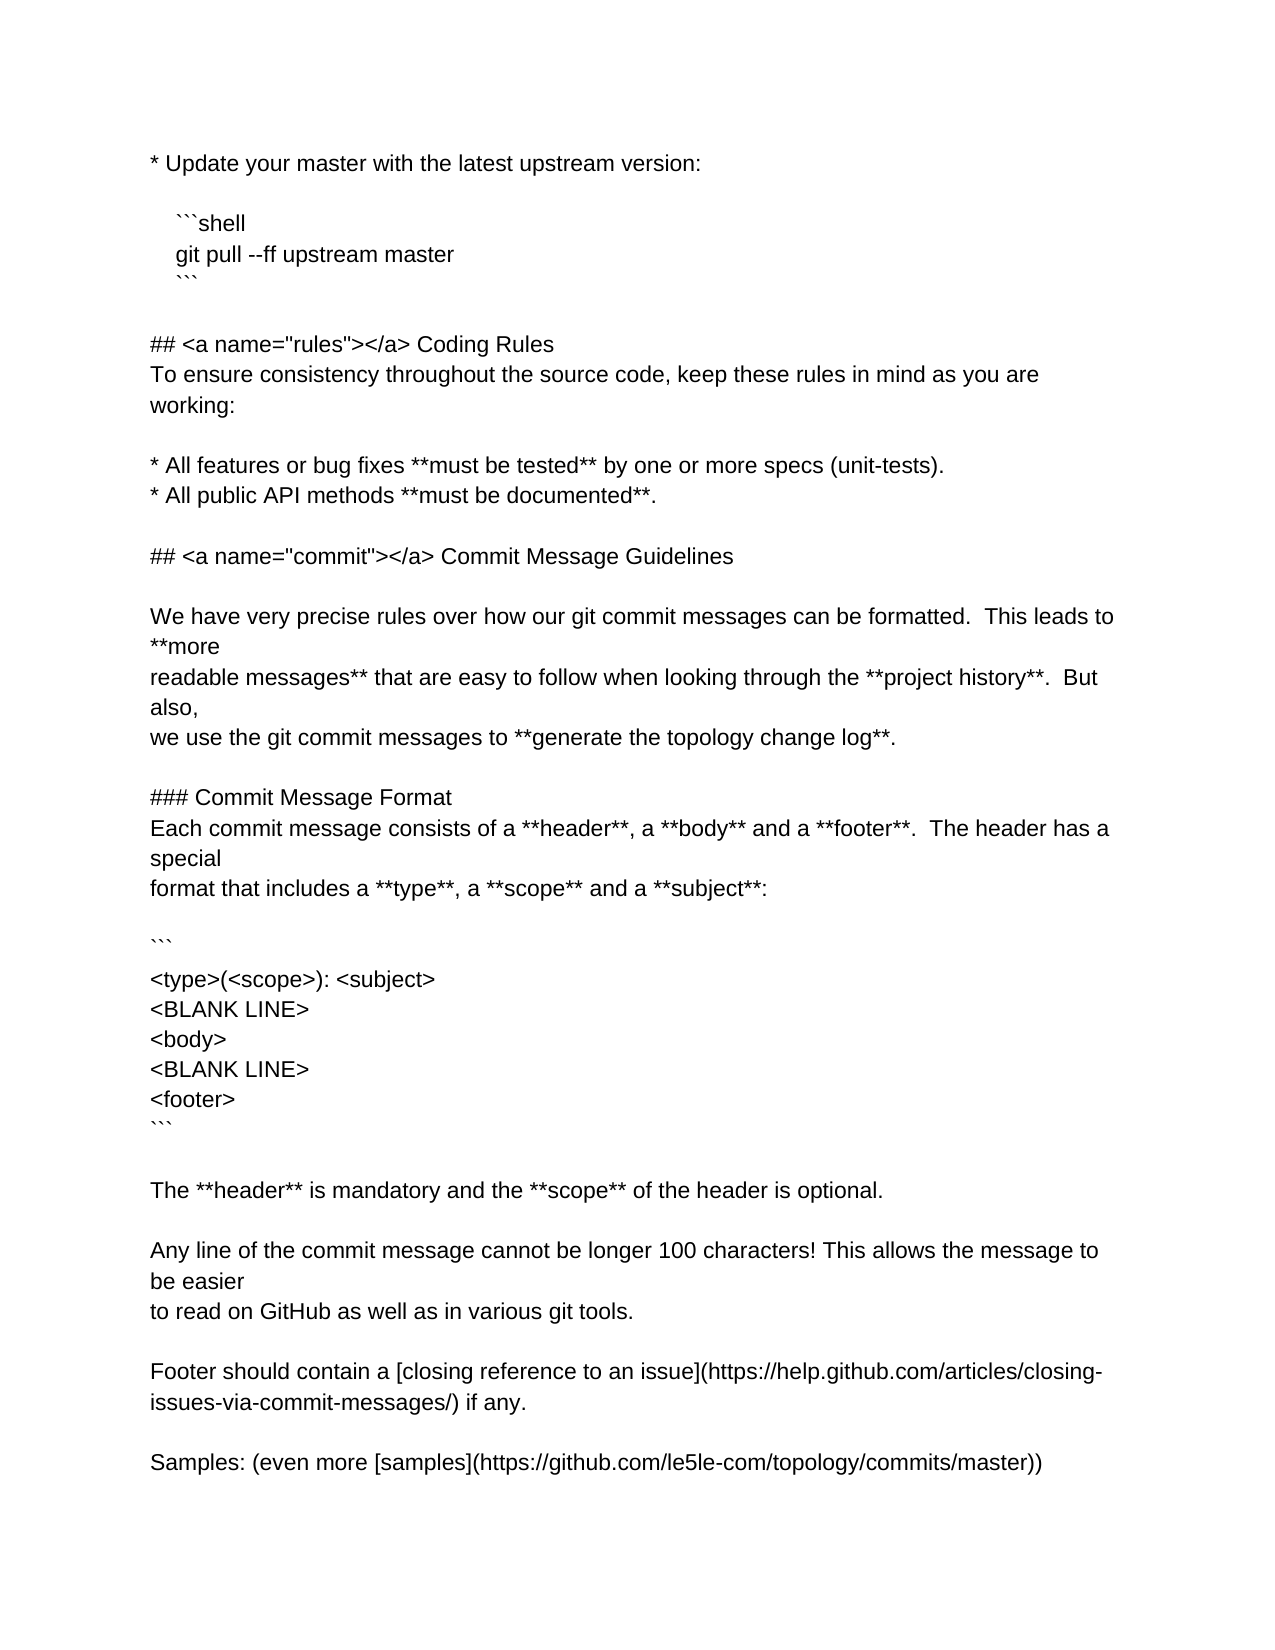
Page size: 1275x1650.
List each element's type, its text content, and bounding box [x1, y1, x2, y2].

text Footer should contain a [closing reference to an issue](https://help.github.com/articles/closing-issues-via-commit-messages/) if any. [150, 1358, 1125, 1415]
text We have very precise rules over how our git commit messages can be formatted. This leads to **more [150, 603, 1125, 660]
text * Update your master with the latest upstream version: [150, 150, 1125, 176]
text ``` [150, 271, 1125, 297]
text we use the git commit messages to **generate the topology change log**. [150, 724, 1125, 750]
text Samples: (even more [samples](https://github.com/le5le-com/topology/commits/master)) [150, 1449, 1125, 1475]
text The **header** is mandatory and the **scope** of the header is optional. [150, 1177, 1125, 1203]
text ```shell [150, 210, 1125, 237]
text * All features or bug fixes **must be tested** by one or more specs (unit-tests). [150, 452, 1125, 478]
text <body> [150, 1026, 1125, 1052]
text to read on GitHub as well as in various git tools. [150, 1298, 1125, 1324]
text ``` [150, 1117, 1125, 1143]
text format that includes a **type**, a **scope** and a **subject**: [150, 875, 1125, 901]
text ## <a name="rules"></a> Coding Rules [150, 331, 1125, 358]
text <footer> [150, 1086, 1125, 1113]
text To ensure consistency throughout the source code, keep these rules in mind as you are working: [150, 361, 1125, 418]
text Any line of the commit message cannot be longer 100 characters! This allows the message to be easier [150, 1237, 1125, 1294]
text Each commit message consists of a **header**, a **body** and a **footer**. The header has a special [150, 814, 1125, 871]
text <BLANK LINE> [150, 1056, 1125, 1083]
text ``` [150, 935, 1125, 962]
text <BLANK LINE> [150, 996, 1125, 1022]
text ### Commit Message Format [150, 784, 1125, 811]
text <type>(<scope>): <subject> [150, 966, 1125, 992]
text ## <a name="commit"></a> Commit Message Guidelines [150, 543, 1125, 569]
text readable messages** that are easy to follow when looking through the **project history**. But also, [150, 663, 1125, 720]
text * All public API methods **must be documented**. [150, 482, 1125, 509]
text git pull --ff upstream master [150, 241, 1125, 267]
